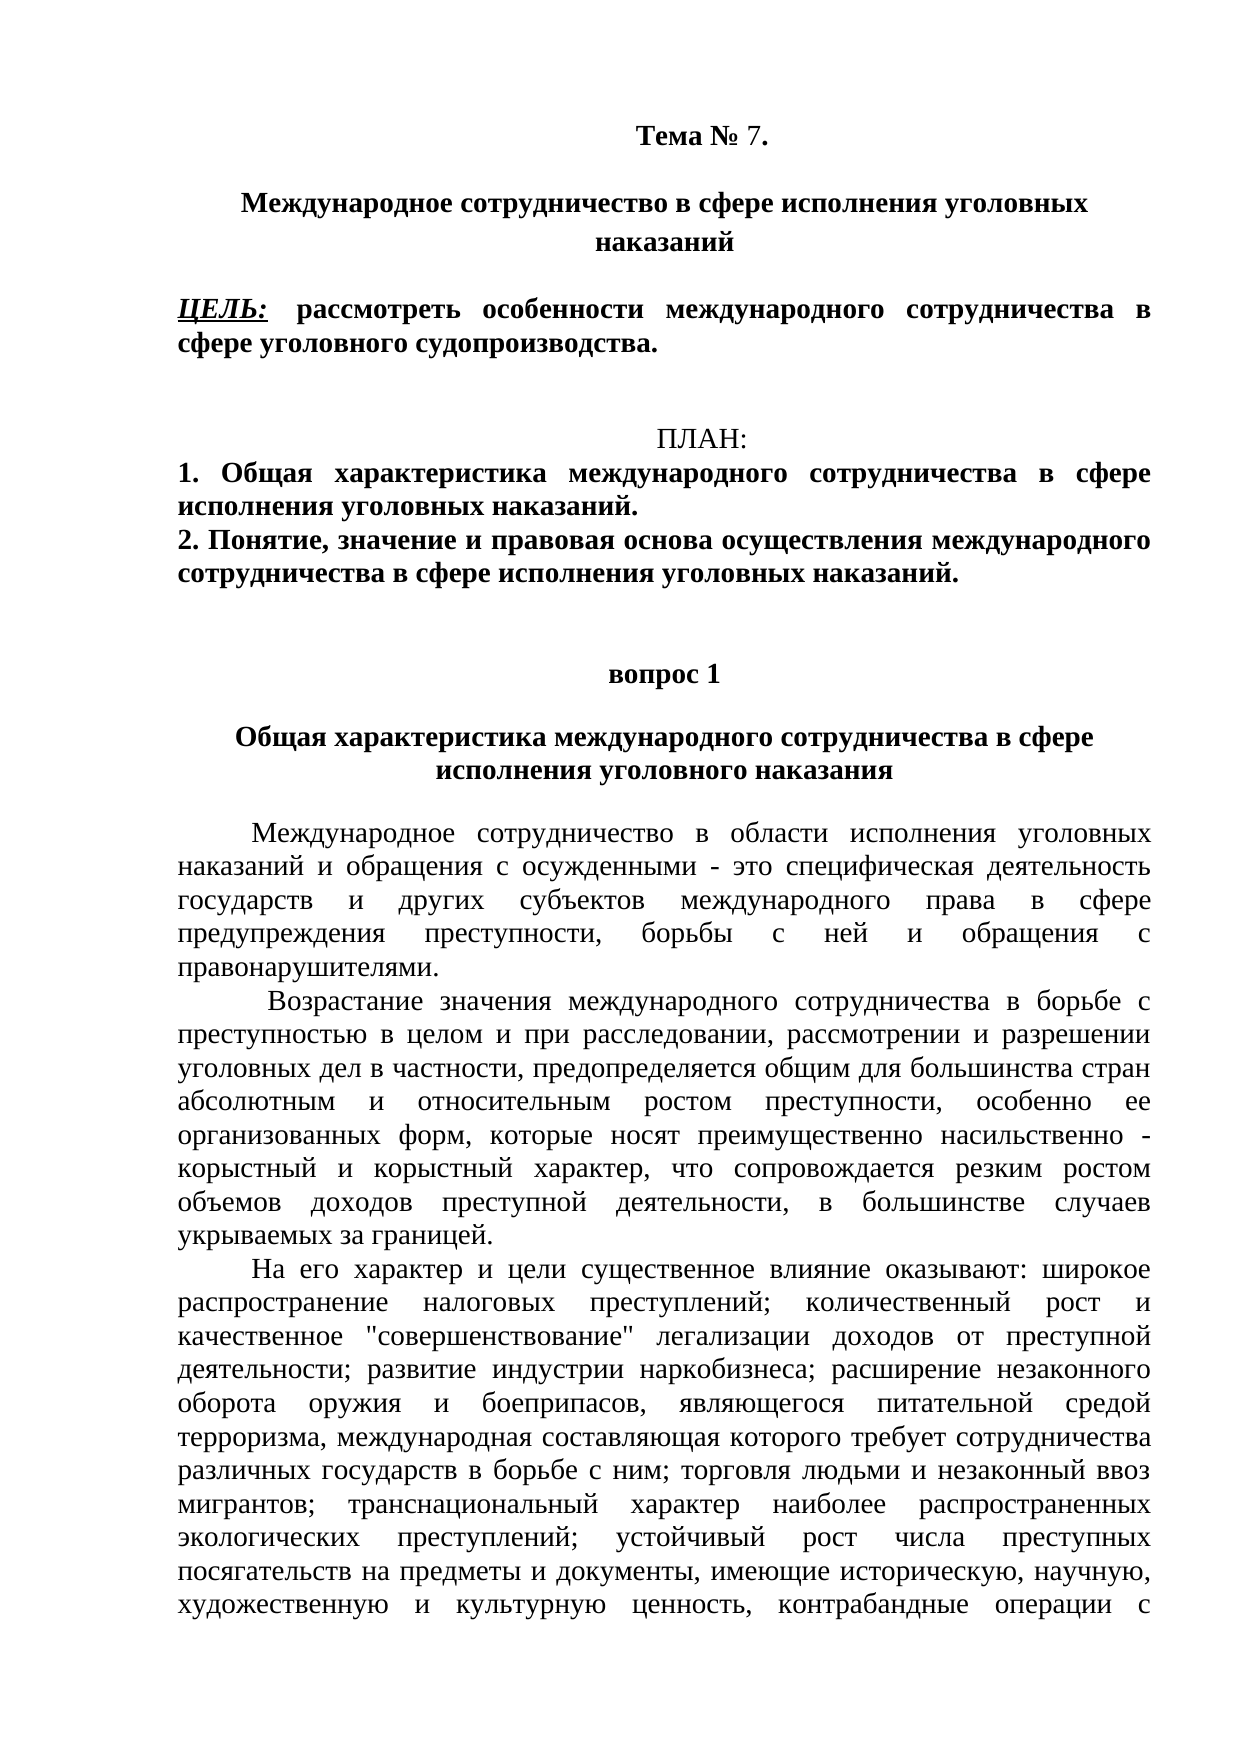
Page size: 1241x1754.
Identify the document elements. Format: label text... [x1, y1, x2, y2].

text ЦЕЛЬ: рассмотреть особенности международного сотрудничества в сфере уголовного судопроизводства. [177, 291, 1152, 358]
text 1. Общая характеристика международного сотрудничества в сфере исполнения уголовных наказаний. [177, 455, 1152, 522]
text Общая характеристика международного сотрудничества в сфере исполнения уголовного наказания [177, 719, 1152, 786]
text Международное сотрудничество в сфере исполнения уголовных наказаний [177, 185, 1152, 257]
text вопрос 1 [177, 656, 1152, 689]
text Возрастание значения международного сотрудничества в борьбе с преступностью в целом и при расследовании, рассмотрении и разрешении уголовных дел в частности, предопределяется общим для большинства стран абсолютным и относительным ростом преступности, особенно ее организованных форм, которые носят преимущественно насильственно - корыстный и корыстный характер, что сопровождается резким ростом объемов доходов преступной деятельности, в большинстве случаев укрываемых за границей. [177, 983, 1152, 1251]
text ПЛАН: [177, 421, 1152, 455]
text 2. Понятие, значение и правовая основа осуществления международного сотрудничества в сфере исполнения уголовных наказаний. [177, 522, 1152, 589]
text Международное сотрудничество в области исполнения уголовных наказаний и обращения с осужденными - это специфическая деятельность государств и других субъектов международного права в сфере предупреждения преступности, борьбы с ней и обращения с правонарушителями. [177, 815, 1152, 983]
text Тема № 7. [252, 118, 1152, 152]
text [177, 1251, 1152, 1620]
